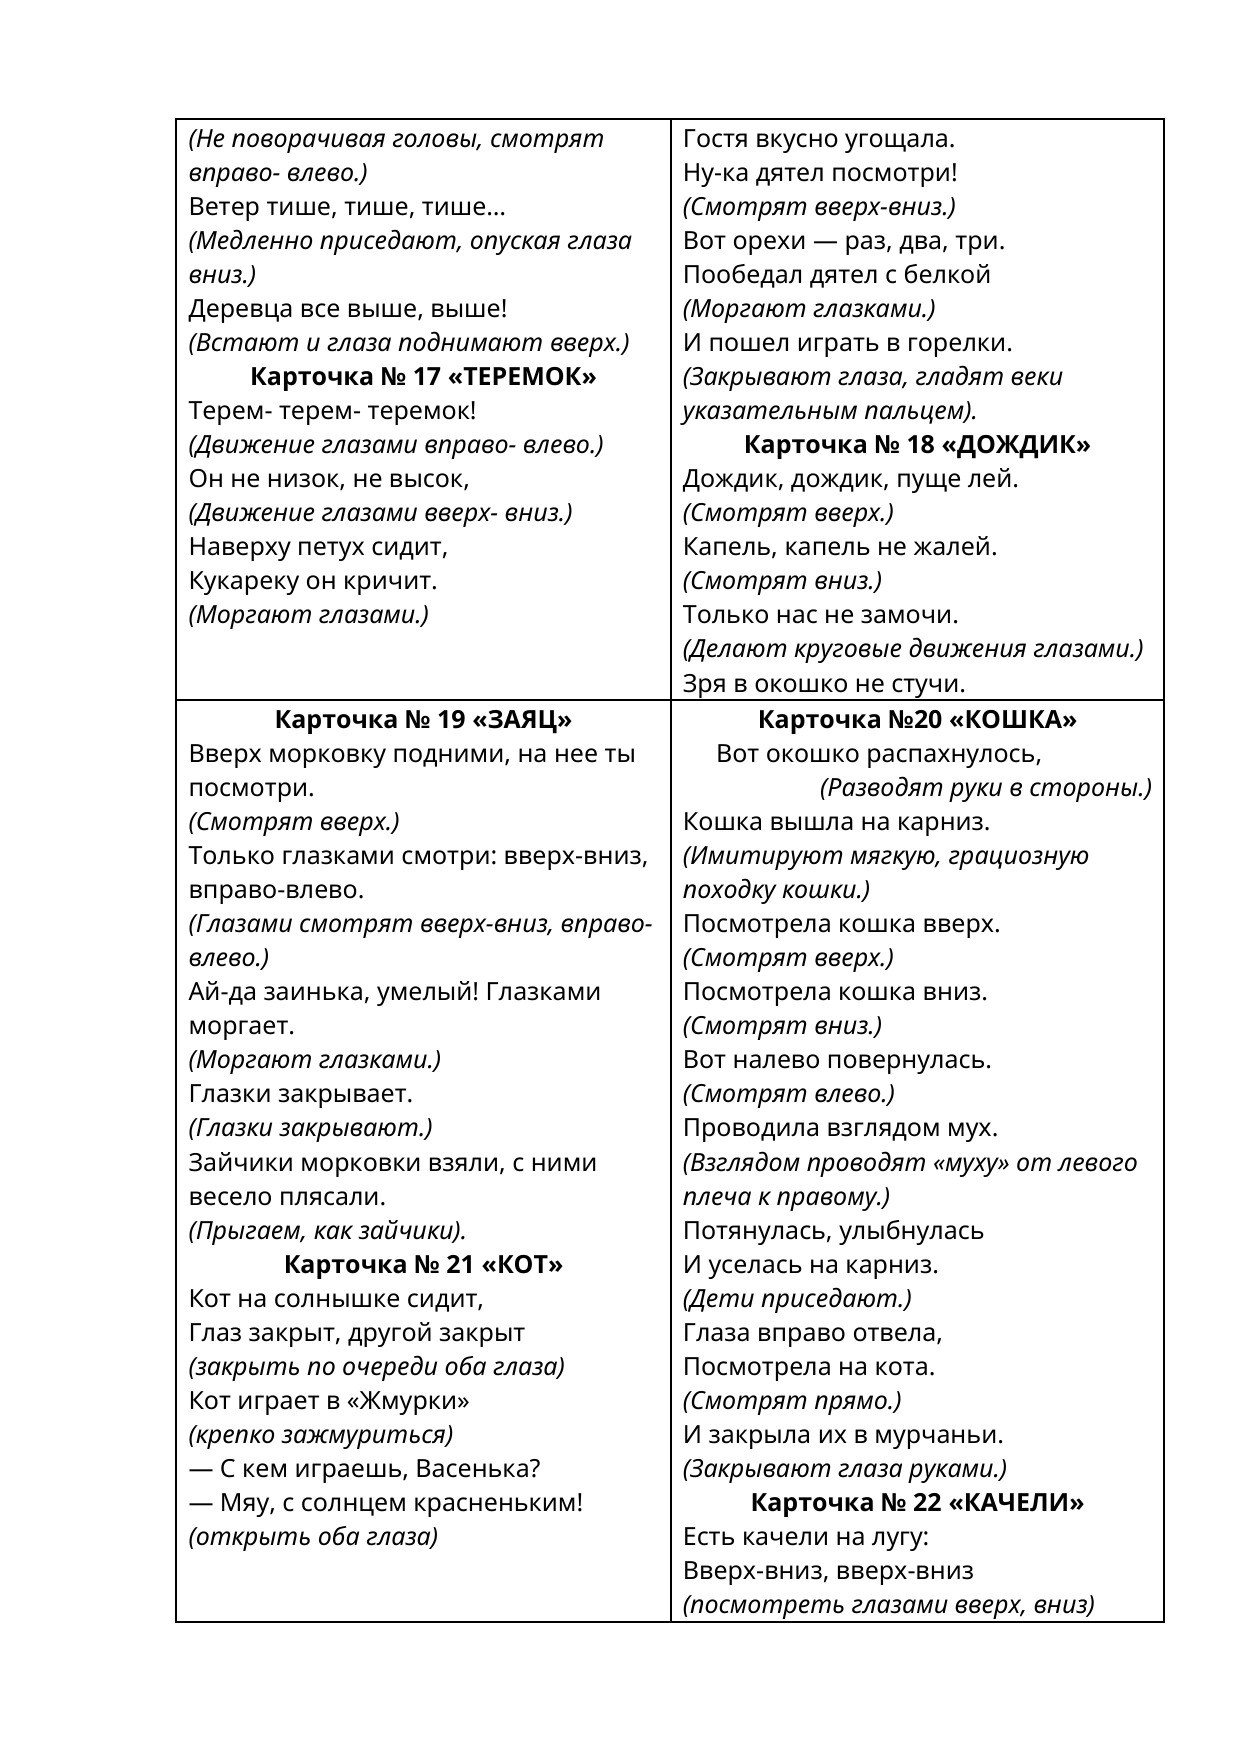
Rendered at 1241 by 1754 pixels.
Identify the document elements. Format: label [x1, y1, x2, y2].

table_cell [177, 701, 670, 1621]
table_cell [177, 120, 670, 699]
table_cell [672, 701, 1163, 1621]
table_cell [672, 120, 1163, 699]
